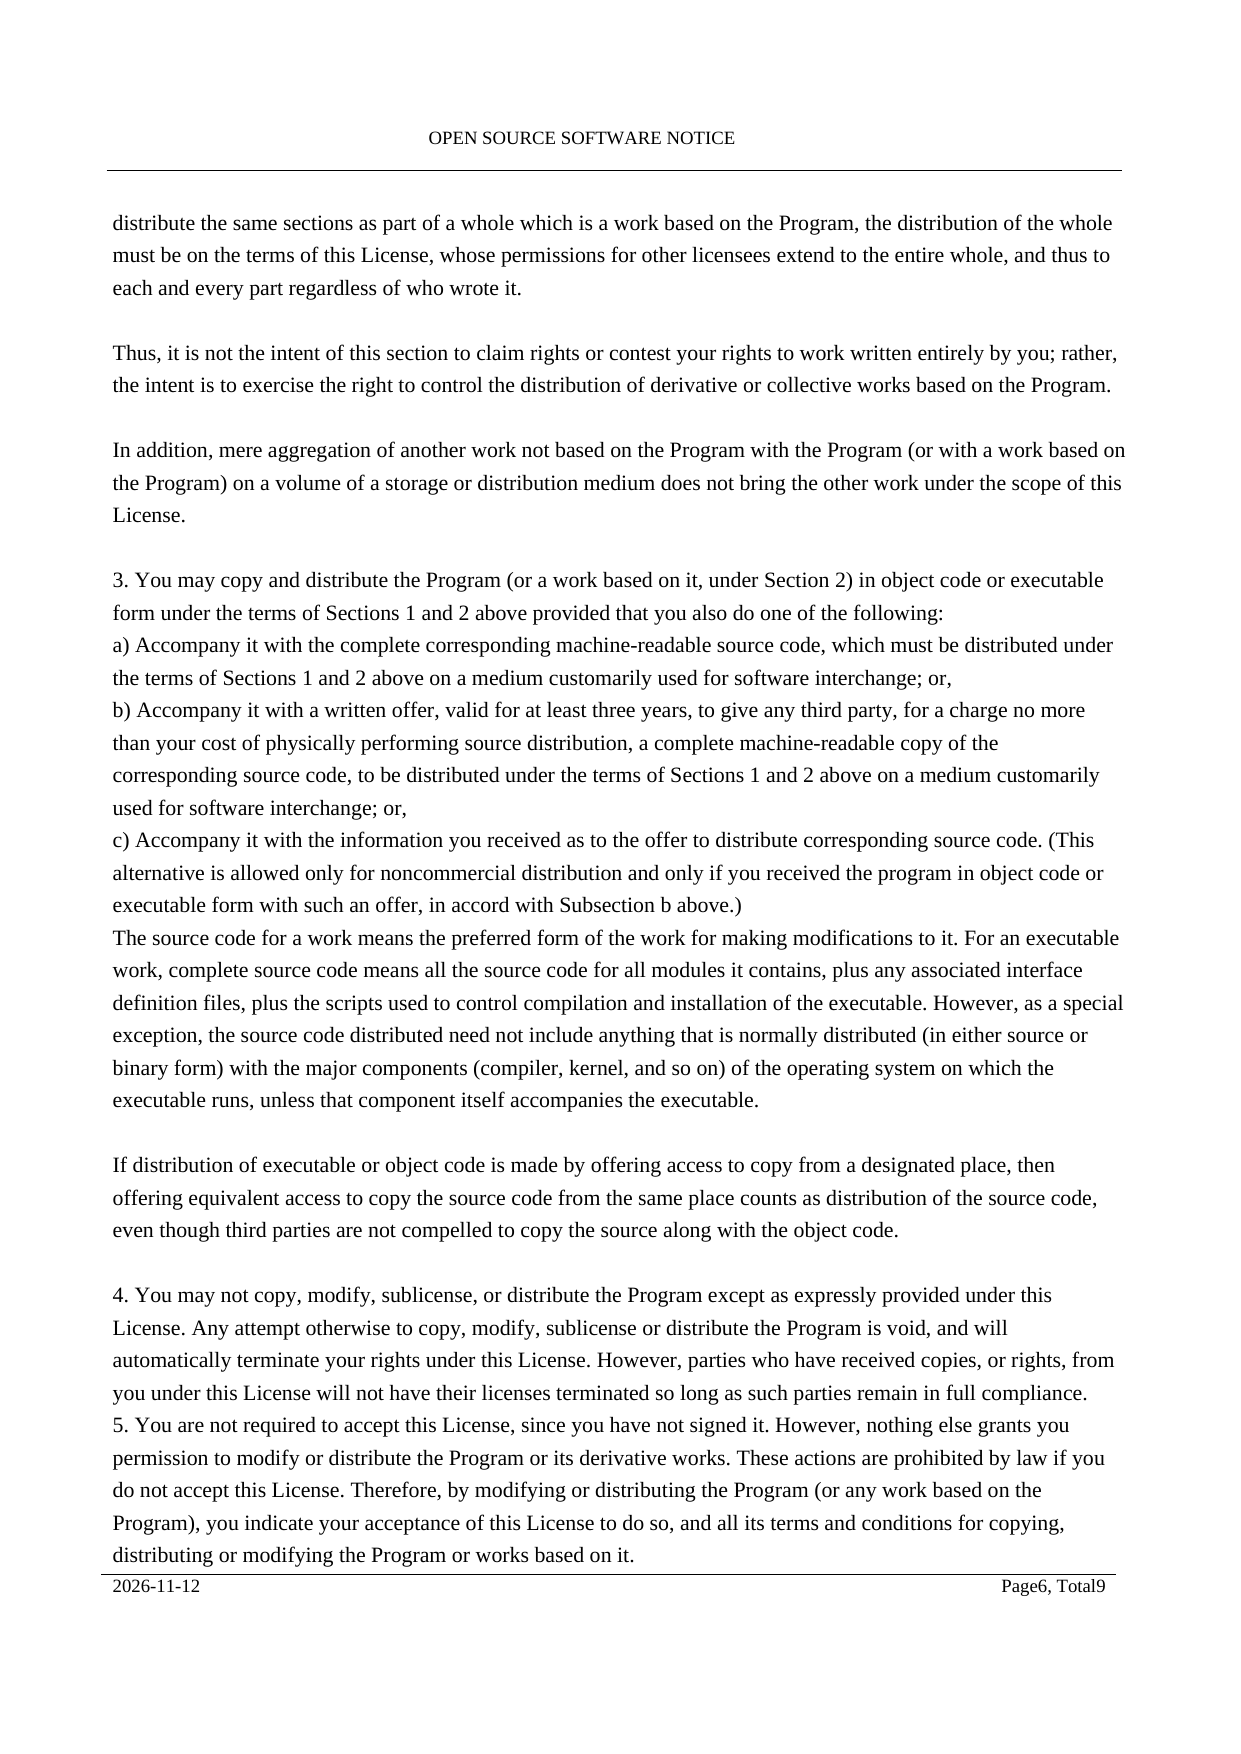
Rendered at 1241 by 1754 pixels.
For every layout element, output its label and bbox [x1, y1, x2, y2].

text [112, 206, 1128, 1571]
